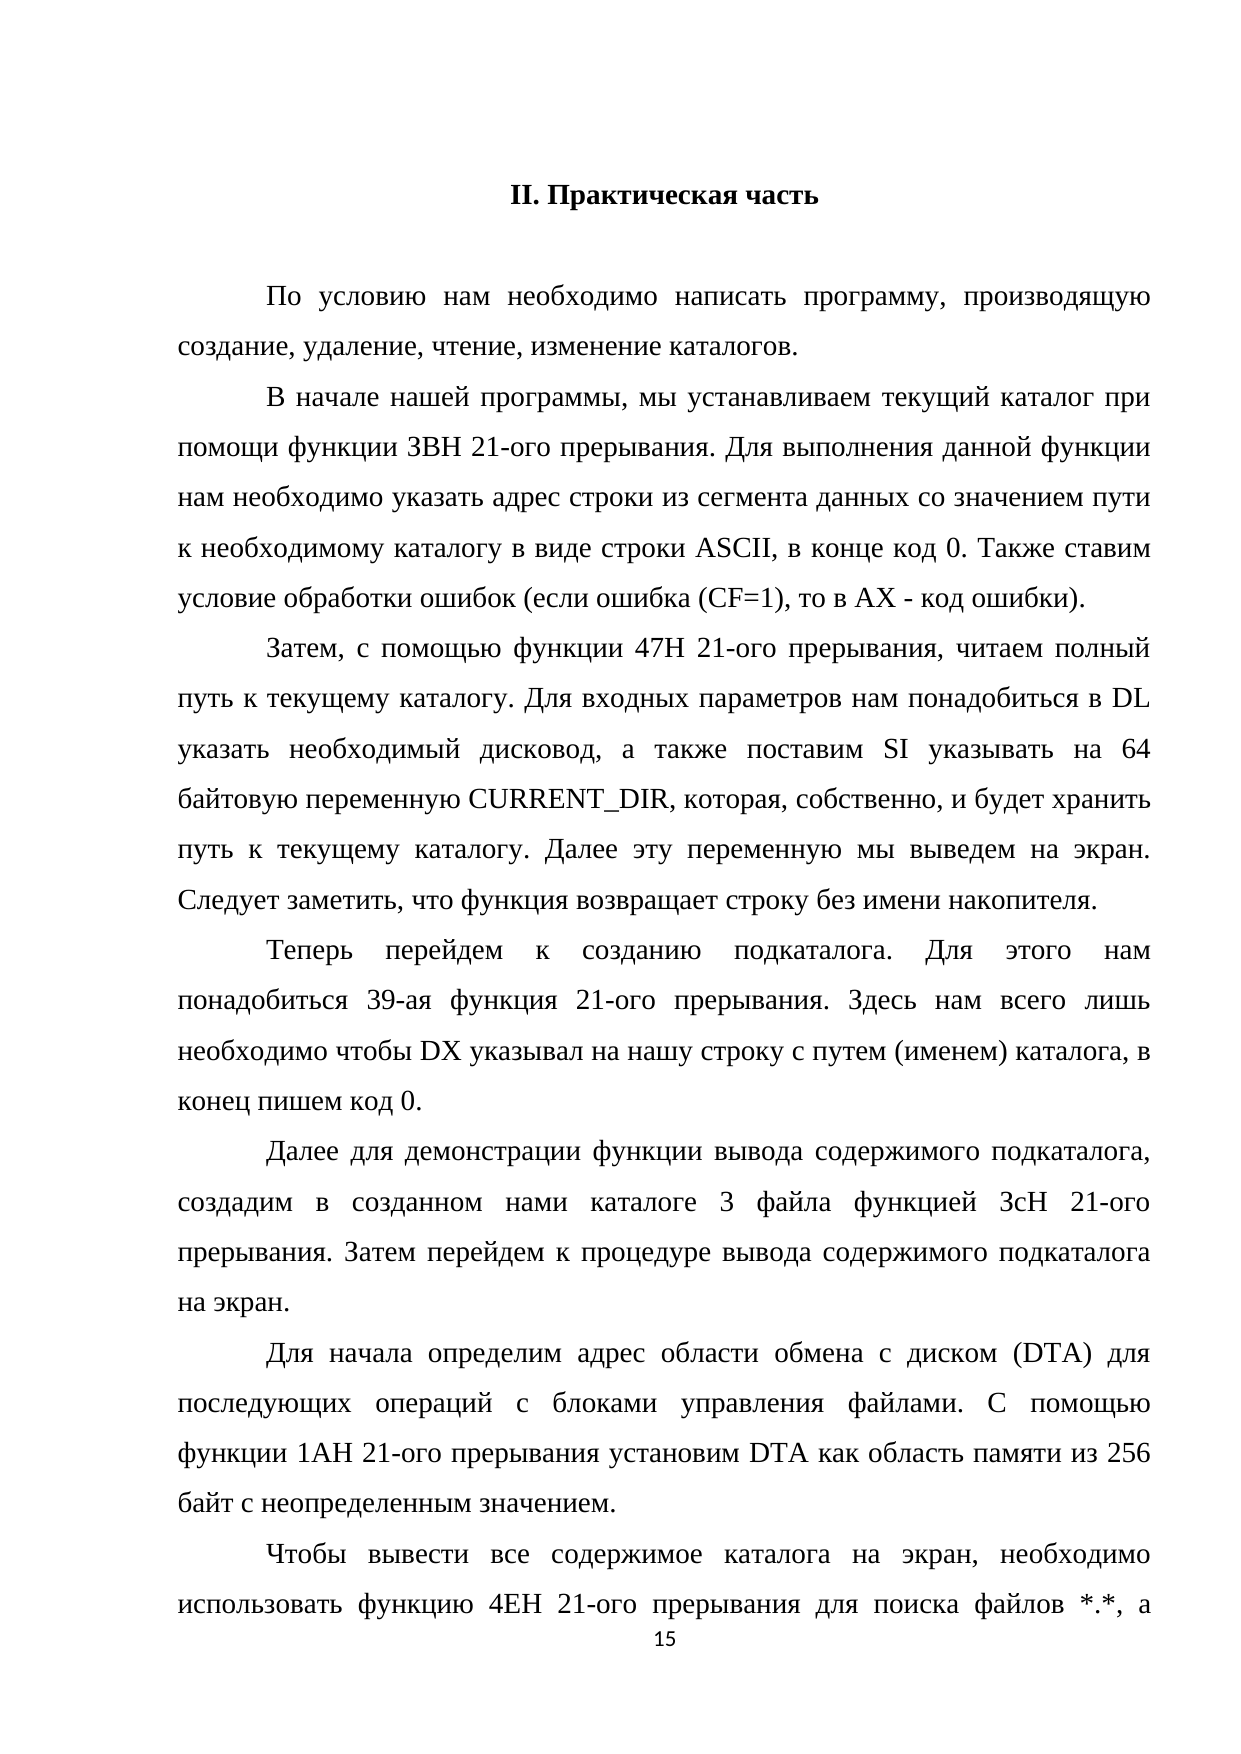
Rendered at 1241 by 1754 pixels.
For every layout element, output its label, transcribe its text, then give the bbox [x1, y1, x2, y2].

text Далее для демонстрации функции вывода содержимого подкаталога, создадим в созданном нами каталоге 3 файла функцией ЗсН 21-ого прерывания. Затем перейдем к процедуре вывода содержимого подкаталога на экран. [177, 1133, 1152, 1318]
text II. Практическая часть [177, 177, 1152, 211]
text Затем, с помощью функции 47Н 21-ого прерывания, читаем полный путь к текущему каталогу. Для входных параметров нам понадобиться в DL указать необходимый дисковод, а также поставим SI указывать на 64 байтовую переменную CURRENT_DIR, которая, собственно, и будет хранить путь к текущему каталогу. Далее эту переменную мы выведем на экран. Следует заметить, что функция возвращает строку без имени накопителя. [177, 630, 1152, 915]
text В начале нашей программы, мы устанавливаем текущий каталог при помощи функции ЗВН 21-ого прерывания. Для выполнения данной функции нам необходимо указать адрес строки из сегмента данных со значением пути к необходимому каталогу в виде строки ASCII, в конце код 0. Также ставим условие обработки ошибок (если ошибка (CF=1), то в АХ - код ошибки). [177, 379, 1152, 613]
text Для начала определим адрес области обмена с диском (DTA) для последующих операций с блоками управления файлами. С помощью функции 1АН 21-ого прерывания установим DTA как область памяти из 256 байт с неопределенным значением. [177, 1335, 1152, 1519]
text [177, 1536, 1152, 1620]
text Теперь перейдем к созданию подкаталога. Для этого нам понадобиться 39-ая функция 21-ого прерывания. Здесь нам всего лишь необходимо чтобы DX указывал на нашу строку с путем (именем) каталога, в конец пишем код 0. [177, 932, 1152, 1117]
text По условию нам необходимо написать программу, производящую создание, удаление, чтение, изменение каталогов. [177, 278, 1152, 362]
